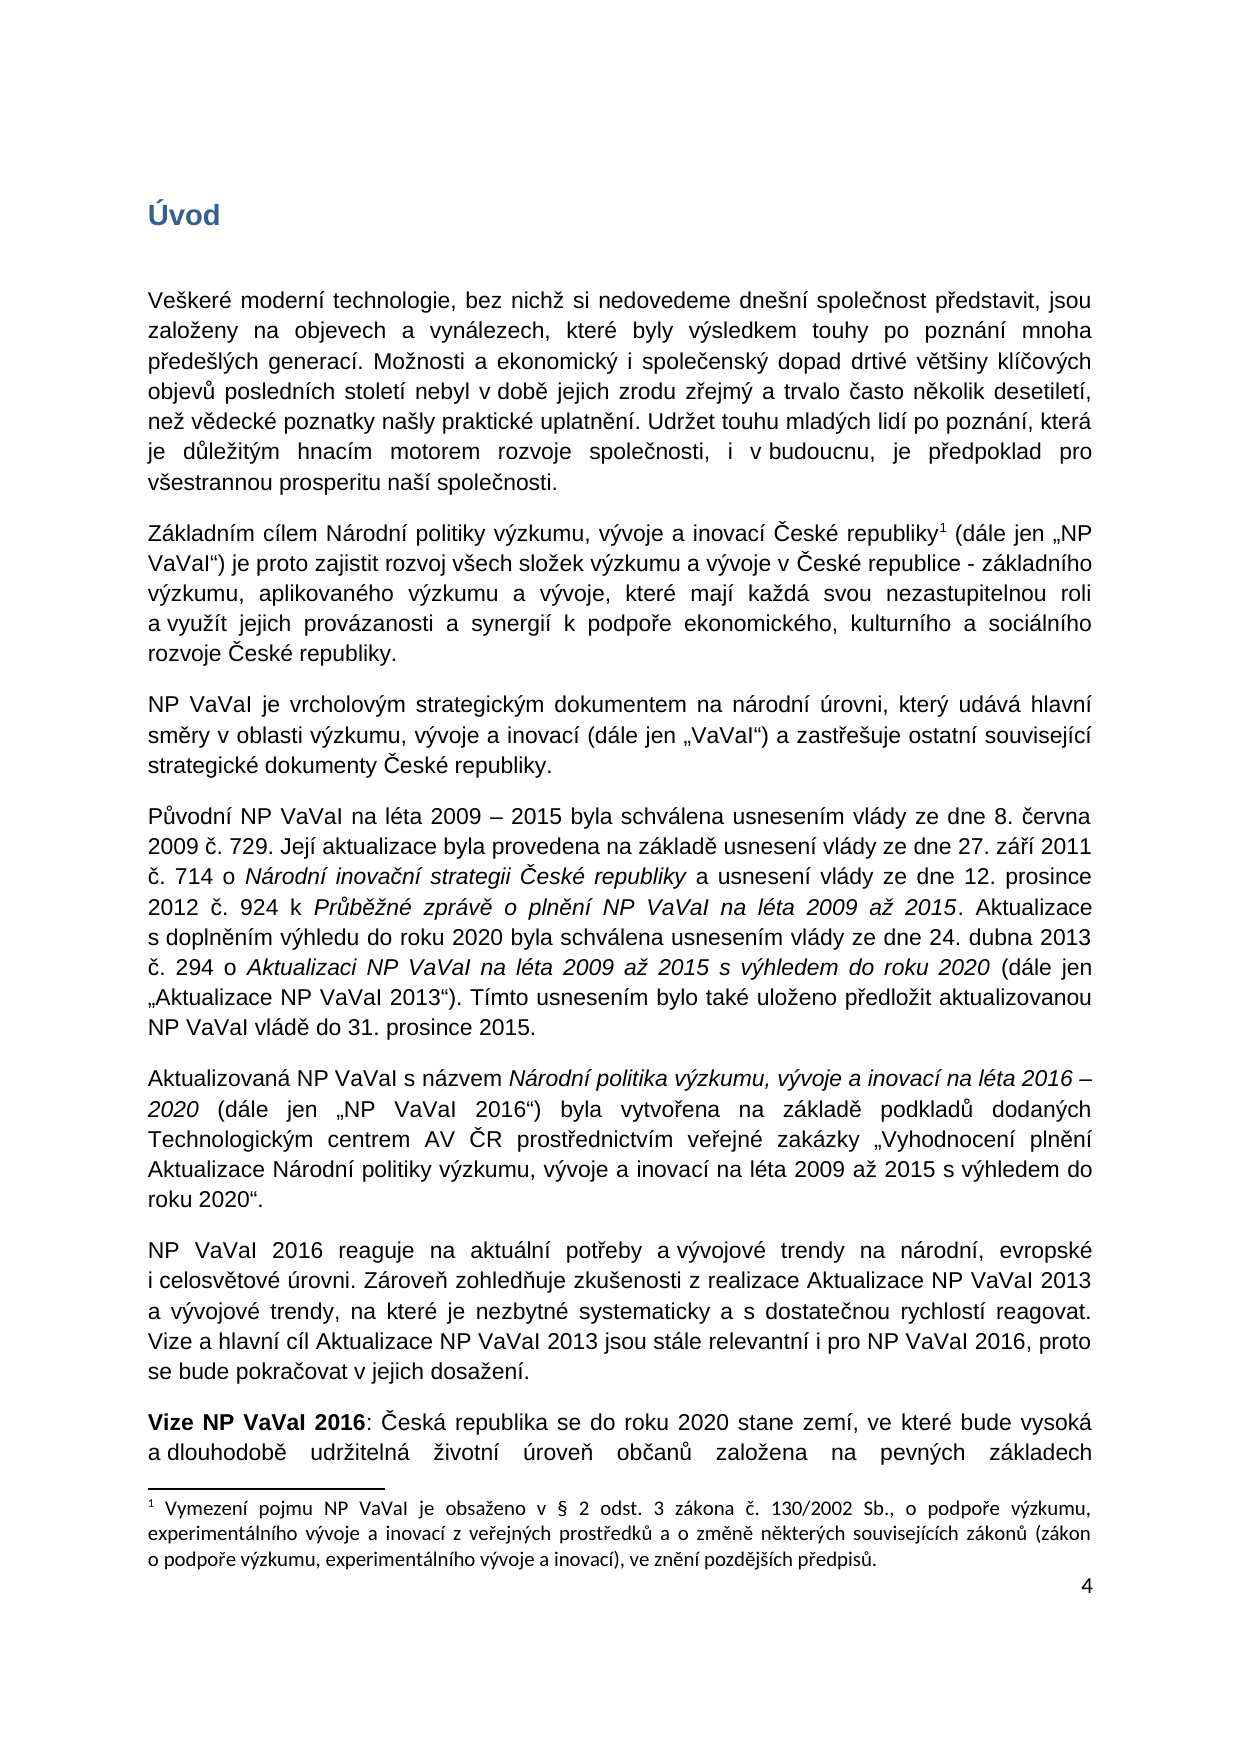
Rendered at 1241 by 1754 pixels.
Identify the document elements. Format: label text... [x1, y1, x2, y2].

text Základním cílem Národní politiky výzkumu, vývoje a inovací České republiky (dále jen „NP VaVaI“) je proto zajistit rozvoj všech složek výzkumu a vývoje v České republice - základního výzkumu, aplikovaného výzkumu a vývoje, které mají každá svou nezastupitelnou roli a využít jejich provázanosti a synergií k podpoře ekonomického, kulturního a sociálního rozvoje České republiky. [148, 519, 1092, 667]
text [148, 1409, 1092, 1466]
text Původní NP VaVaI na léta 2009 – 2015 byla schválena usnesením vlády ze dne 8. června 2009 č. 729. Její aktualizace byla provedena na základě usnesení vlády ze dne 27. září 2011 č. 714 o Národní inovační strategii České republiky a usnesení vlády ze dne 12. prosince 2012 č. 924 k Průběžné zprávě o plnění NP VaVaI na léta 2009 až 2015. Aktualizace s doplněním výhledu do roku 2020 byla schválena usnesením vlády ze dne 24. dubna 2013 č. 294 o Aktualizaci NP VaVaI na léta 2009 až 2015 s výhledem do roku 2020 (dále jen „Aktualizace NP VaVaI 2013“). Tímto usnesením bylo také uloženo předložit aktualizovanou NP VaVaI vládě do 31. prosince 2015. [148, 803, 1092, 1041]
text NP VaVaI je vrcholovým strategickým dokumentem na národní úrovni, který udává hlavní směry v oblasti výzkumu, vývoje a inovací (dále jen „VaVaI“) a zastřešuje ostatní související strategické dokumenty České republiky. [148, 691, 1092, 778]
text NP VaVaI 2016 reaguje na aktuální potřeby a vývojové trendy na národní, evropské i celosvětové úrovni. Zároveň zohledňuje zkušenosti z realizace Aktualizace NP VaVaI 2013 a vývojové trendy, na které je nezbytné systematicky a s dostatečnou rychlostí reagovat. Vize a hlavní cíl Aktualizace NP VaVaI 2013 jsou stále relevantní i pro NP VaVaI 2016, proto se bude pokračovat v jejich dosažení. [148, 1237, 1092, 1384]
text Aktualizovaná NP VaVaI s názvem Národní politika výzkumu, vývoje a inovací na léta 2016 – 2020 (dále jen „NP VaVaI 2016“) byla vytvořena na základě podkladů dodaných Technologickým centrem AV ČR prostřednictvím veřejné zakázky „Vyhodnocení plnění Aktualizace Národní politiky výzkumu, vývoje a inovací na léta 2009 až 2015 s výhledem do roku 2020“. [148, 1065, 1092, 1213]
subtitle Úvod [148, 198, 1092, 231]
text Veškeré moderní technologie, bez nichž si nedovedeme dnešní společnost představit, jsou založeny na objevech a vynálezech, které byly výsledkem touhy po poznání mnoha předešlých generací. Možnosti a ekonomický i společenský dopad drtivé většiny klíčových objevů posledních století nebyl v době jejich zrodu zřejmý a trvalo často několik desetiletí, než vědecké poznatky našly praktické uplatnění. Udržet touhu mladých lidí po poznání, která je důležitým hnacím motorem rozvoje společnosti, i v budoucnu, je předpoklad pro všestrannou prosperitu naší společnosti. [148, 287, 1092, 495]
